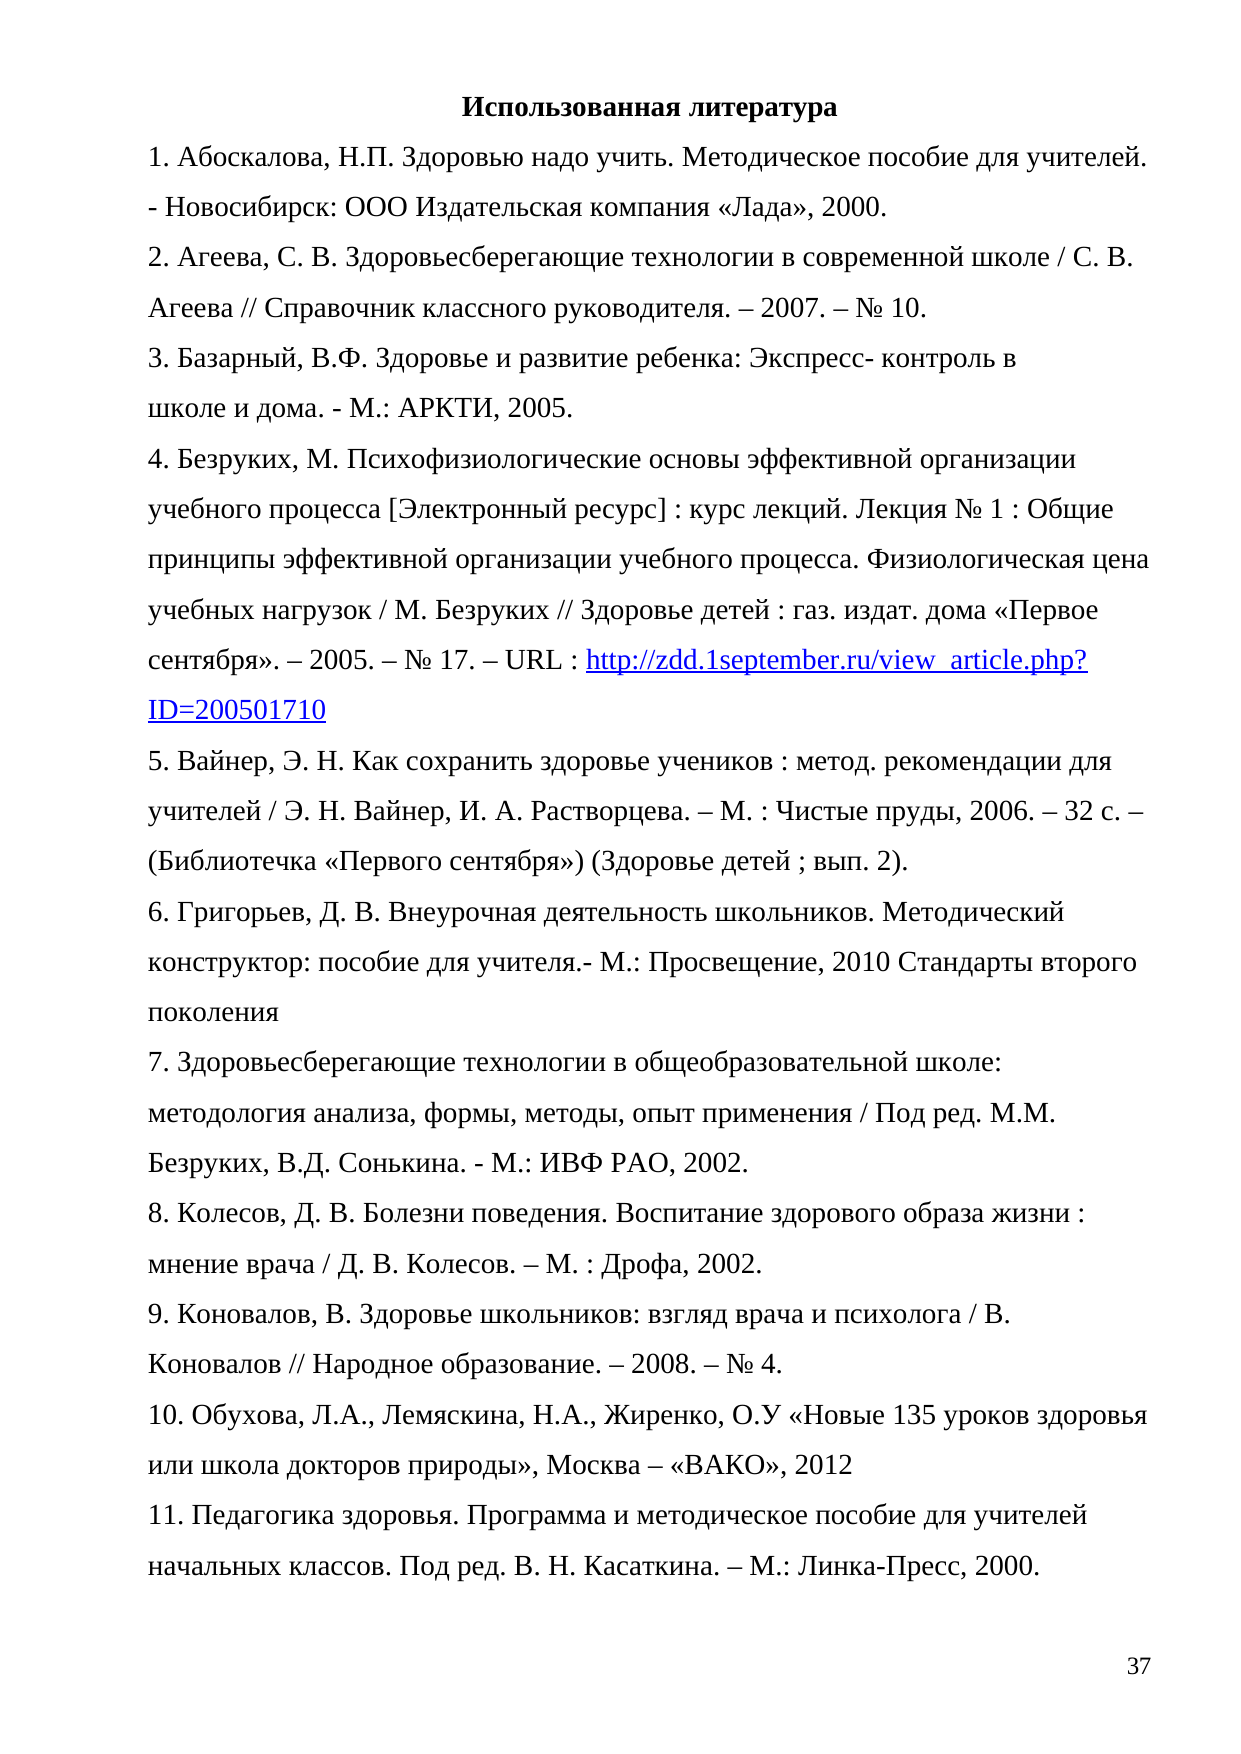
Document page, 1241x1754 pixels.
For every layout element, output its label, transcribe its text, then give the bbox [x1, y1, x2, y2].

text 11. Педагогика здоровья. Программа и методическое пособие для учителей начальных классов. Под ред. В. Н. Касаткина. – М.: Линка-Пресс, 2000. [148, 1497, 1152, 1581]
text 2. Агеева, С. В. Здоровьесберегающие технологии в современной школе / С. В. Агеева // Справочник классного руководителя. – 2007. – № 10. [148, 239, 1152, 323]
text методология анализа, формы, методы, опыт применения / Под ред. М.М. Безруких, В.Д. Сонькина. - М.: ИВФ РАО, 2002. [148, 1095, 1152, 1179]
text Использованная литература [148, 89, 1152, 122]
text 5. Вайнер, Э. Н. Как сохранить здоровье учеников : метод. рекомендации для учителей / Э. Н. Вайнер, И. А. Растворцева. – М. : Чистые пруды, 2006. – 32 с. – (Библиотечка «Первого сентября») (Здоровье детей ; вып. 2). [148, 743, 1152, 877]
text 6. Григорьев, Д. В. Внеурочная деятельность школьников. Методический конструктор: пособие для учителя.- М.: Просвещение, 2010 Стандарты второго поколения [148, 894, 1152, 1028]
text 7. Здоровьесберегающие технологии в общеобразовательной школе: [148, 1044, 1152, 1078]
text 8. Колесов, Д. В. Болезни поведения. Воспитание здорового образа жизни : мнение врача / Д. В. Колесов. – М. : Дрофа, 2002. [148, 1196, 1152, 1279]
text 4. Безруких, М. Психофизиологические основы эффективной организации учебного процесса [Электронный ресурс] : курс лекций. Лекция № 1 : Общие принципы эффективной организации учебного процесса. Физиологическая цена учебных нагрузок / М. Безруких // Здоровье детей : газ. издат. дома «Первое сентября». – 2005. – № 17. – URL : http://zdd.1september.ru/view_article.php?ID=200501710 [148, 441, 1152, 726]
text 3. Базарный, В.Ф. Здоровье и развитие ребенка: Экспресс- контроль в [148, 340, 1152, 374]
text 9. Коновалов, В. Здоровье школьников: взгляд врача и психолога / В. Коновалов // Народное образование. – 2008. – № 4. [148, 1296, 1152, 1380]
text 1. Абоскалова, Н.П. Здоровью надо учить. Методическое пособие для учителей. - Новосибирск: ООО Издательская компания «Лада», 2000. [148, 139, 1152, 223]
text 10. Обухова, Л.А., Лемяскина, Н.А., Жиренко, О.У «Новые 135 уроков здоровья или школа докторов природы», Москва – «ВАКО», 2012 [148, 1397, 1152, 1481]
text школе и дома. - М.: АРКТИ, 2005. [148, 391, 1152, 424]
